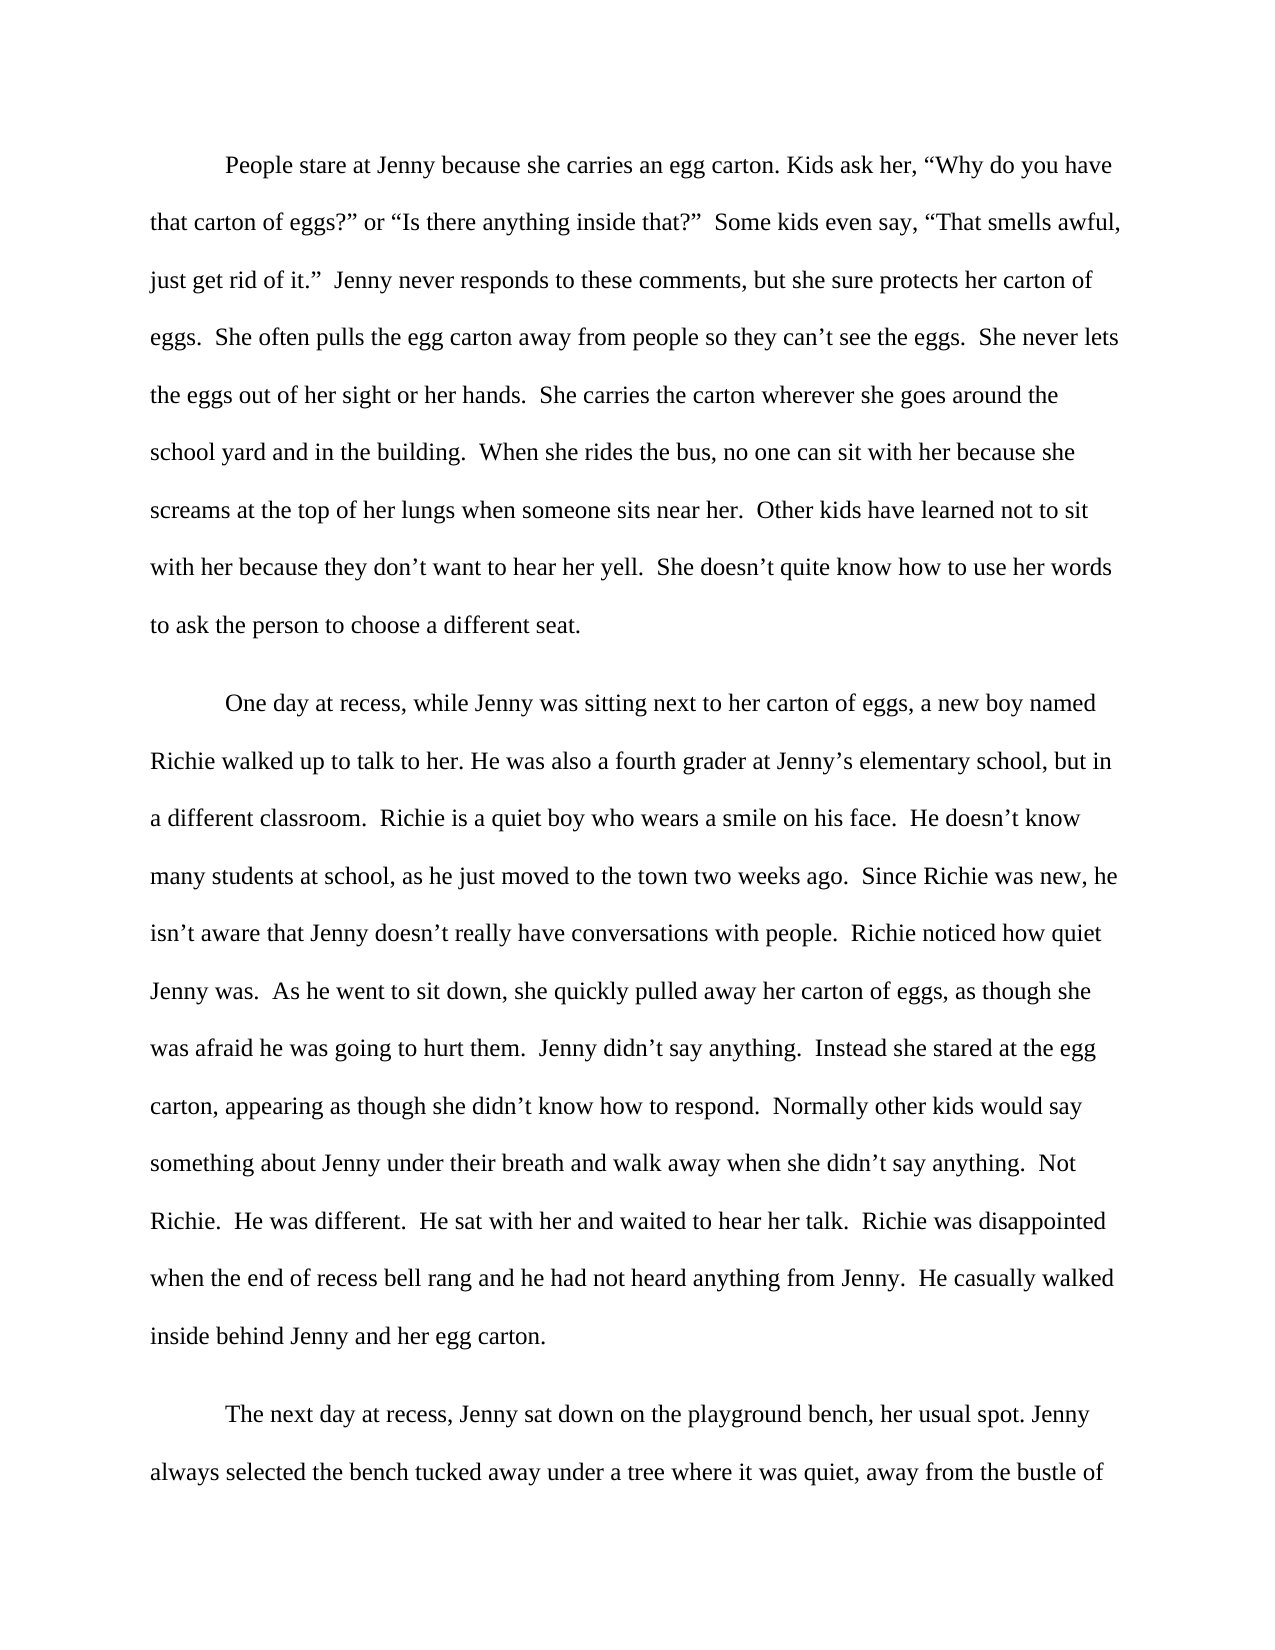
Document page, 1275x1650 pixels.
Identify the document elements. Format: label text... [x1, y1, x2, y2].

text People stare at Jenny because she carries an egg carton. Kids ask her, “Why do you have that carton of eggs?” or “Is there anything inside that?” Some kids even say, “That smells awful, just get rid of it.” Jenny never responds to these comments, but she sure protects her carton of eggs. She often pulls the egg carton away from people so they can’t see the eggs. She never lets the eggs out of her sight or her hands. She carries the carton wherever she goes around the school yard and in the building. When she rides the bus, no one can sit with her because she screams at the top of her lungs when someone sits near her. Other kids have learned not to sit with her because they don’t want to hear her yell. She doesn’t quite know how to use her words to ask the person to choose a different seat. [150, 150, 1125, 639]
text One day at recess, while Jenny was sitting next to her carton of eggs, a new boy named Richie walked up to talk to her. He was also a fourth grader at Jenny’s elementary school, but in a different classroom. Richie is a quiet boy who wears a smile on his face. He doesn’t know many students at school, as he just moved to the town two weeks ago. Since Richie was new, he isn’t aware that Jenny doesn’t really have conversations with people. Richie noticed how quiet Jenny was. As he went to sit down, she quickly pulled away her carton of eggs, as though she was afraid he was going to hurt them. Jenny didn’t say anything. Instead she stared at the egg carton, appearing as though she didn’t know how to respond. Normally other kids would say something about Jenny under their breath and walk away when she didn’t say anything. Not Richie. He was different. He sat with her and waited to hear her talk. Richie was disappointed when the end of recess bell rang and he had not heard anything from Jenny. He casually walked inside behind Jenny and her egg carton. [150, 688, 1125, 1349]
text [150, 1399, 1125, 1485]
